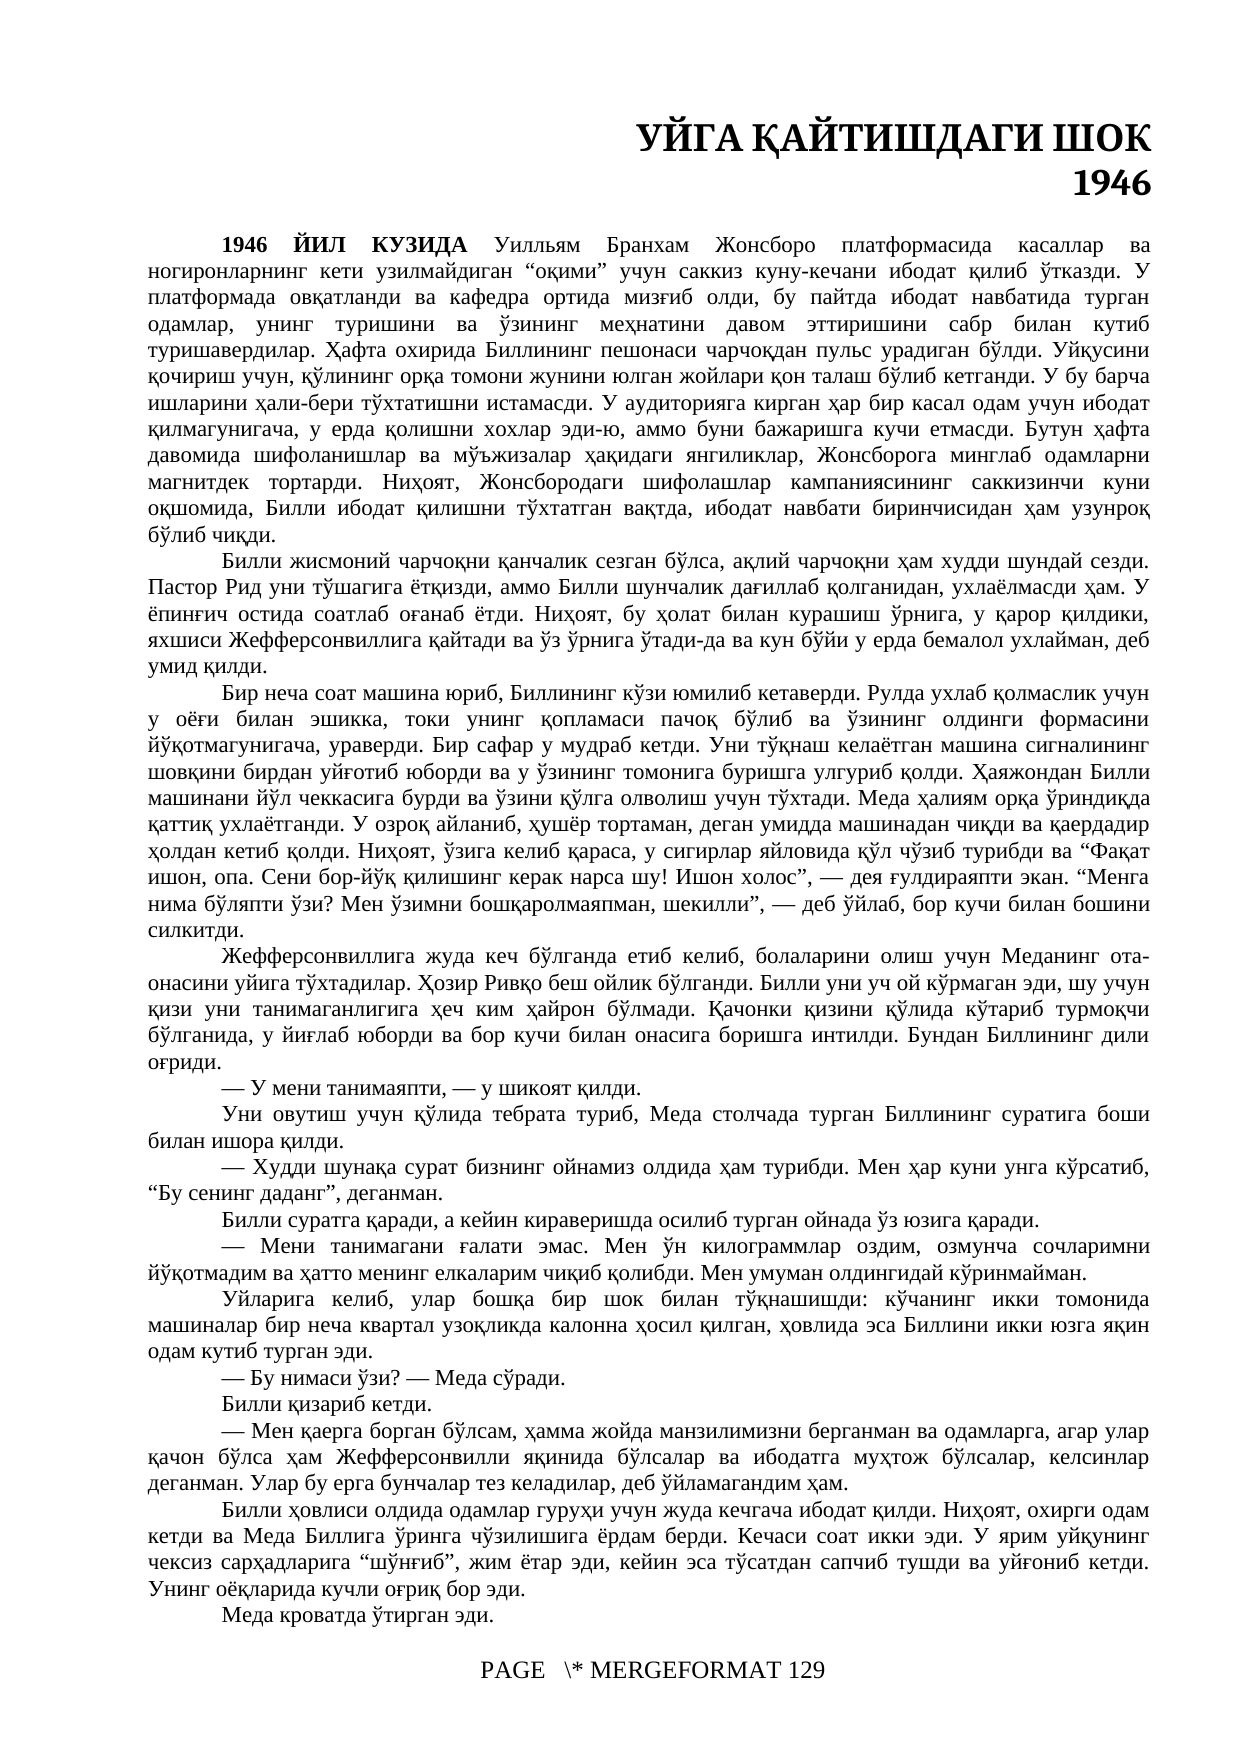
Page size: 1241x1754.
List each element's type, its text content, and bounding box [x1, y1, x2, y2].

text УЙГА ҚАЙТИШДАГИ ШОК [148, 118, 1152, 161]
text Жефферсонвиллига жуда кеч бўлганда етиб келиб, болаларини олиш учун Меданинг ота-онасини уйига тўхтадилар. Ҳозир Ривқо беш ойлик бўлганди. Билли уни уч ой кўрмаган эди, шу учун қизи уни танимаганлигига ҳеч ким ҳайрон бўлмади. Қачонки қизини қўлида кўтариб турмоқчи бўлганида, у йиғлаб юборди ва бор кучи билан онасига боришга интилди. Бундан Биллининг дили оғриди. [148, 942, 1152, 1074]
text Билли ҳовлиси олдида одамлар гуруҳи учун жуда кечгача ибодат қилди. Ниҳоят, охирги одам кетди ва Меда Биллига ўринга чўзилишига ёрдам берди. Кечаси соат икки эди. У ярим уйқунинг чексиз сарҳадларига “шўнғиб”, жим ётар эди, кейин эса тўсатдан сапчиб тушди ва уйғониб кетди. Унинг оёқларида кучли оғриқ бор эди. [148, 1496, 1152, 1601]
text 1946 ЙИЛ КУЗИДА Уилльям Бранхам Жонсборо платформасида касаллар ва ногиронларнинг кети узилмайдиган “оқими” учун саккиз куну-кечани ибодат қилиб ўтказди. У платформада овқатланди ва кафедра ортида мизғиб олди, бу пайтда ибодат навбатида турган одамлар, унинг туришини ва ўзининг меҳнатини давом эттиришини сабр билан кутиб туришавердилар. Ҳафта охирида Биллининг пешонаси чарчоқдан пульс урадиган бўлди. Уйқусини қочириш учун, қўлининг орқа томони жунини юлган жойлари қон талаш бўлиб кетганди. У бу барча ишларини ҳали-бери тўхтатишни истамасди. У аудиторияга кирган ҳар бир касал одам учун ибодат қилмагунигача, у ерда қолишни хохлар эди-ю, аммо буни бажаришга кучи етмасди. Бутун ҳафта давомида шифоланишлар ва мўъжизалар ҳақидаги янгиликлар, Жонсборога минглаб одамларни магнитдек тортарди. Ниҳоят, Жонсбородаги шифолашлар кампаниясининг саккизинчи куни оқшомида, Билли ибодат қилишни тўхтатган вақтда, ибодат навбати биринчисидан ҳам узунроқ бўлиб чиқди. [148, 231, 1152, 547]
text Билли жисмоний чарчоқни қанчалик сезган бўлса, ақлий чарчоқни ҳам худди шундай сезди. Пастор Рид уни тўшагига ётқизди, аммо Билли шунчалик дағиллаб қолганидан, ухлаёлмасди ҳам. У ёпинғич остида соатлаб оғанаб ётди. Ниҳоят, бу ҳолат билан курашиш ўрнига, у қарор қилдики, яхшиси Жефферсонвиллига қайтади ва ўз ўрнига ўтади-да ва кун бўйи у ерда бемалол ухлайман, деб умид қилди. [148, 547, 1152, 679]
text Бир неча соат машина юриб, Биллининг кўзи юмилиб кетаверди. Рулда ухлаб қолмаслик учун у оёғи билан эшикка, токи унинг қопламаси пачоқ бўлиб ва ўзининг олдинги формасини йўқотмагунигача, ураверди. Бир сафар у мудраб кетди. Уни тўқнаш келаётган машина сигналининг шовқини бирдан уйғотиб юборди ва у ўзининг томонига буришга улгуриб қолди. Ҳаяжондан Билли машинани йўл чеккасига бурди ва ўзини қўлга олволиш учун тўхтади. Меда ҳалиям орқа ўриндиқда қаттиқ ухлаётганди. У озроқ айланиб, ҳушёр тортаман, деган умидда машинадан чиқди ва қаердадир ҳолдан кетиб қолди. Ниҳоят, ўзига келиб қараса, у сигирлар яйловида қўл чўзиб турибди ва “Фақат ишон, опа. Сени бор-йўқ қилишинг керак нарса шу! Ишон холос”, ― дея ғулдираяпти экан. “Менга нима бўляпти ўзи? Мен ўзимни бошқаролмаяпман, шекилли”, ― деб ўйлаб, бор кучи билан бошини силкитди. [148, 679, 1152, 942]
text Уни овутиш учун қўлида тебрата туриб, Меда столчада турган Биллининг суратига боши билан ишора қилди. [148, 1100, 1152, 1153]
text Меда кроватда ўтирган эди. [148, 1601, 1152, 1627]
text Билли қизариб кетди. [148, 1390, 1152, 1417]
text ― Мен қаерга борган бўлсам, ҳамма жойда манзилимизни берганман ва одамларга, агар улар қачон бўлса ҳам Жефферсонвилли яқинида бўлсалар ва ибодатга муҳтож бўлсалар, келсинлар деганман. Улар бу ерга бунчалар тез келадилар, деб ўйламагандим ҳам. [148, 1417, 1152, 1496]
text ― Мени танимагани ғалати эмас. Мен ўн килограммлар оздим, озмунча сочларимни йўқотмадим ва ҳатто менинг елкаларим чиқиб қолибди. Мен умуман олдингидай кўринмайман. [148, 1232, 1152, 1285]
text Билли суратга қаради, а кейин кираверишда осилиб турган ойнада ўз юзига қаради. [148, 1206, 1152, 1232]
text ― Худди шунақа сурат бизнинг ойнамиз олдида ҳам турибди. Мен ҳар куни унга кўрсатиб, “Бу сенинг даданг”, деганман. [148, 1153, 1152, 1206]
text ― У мени танимаяпти, ― у шикоят қилди. [148, 1074, 1152, 1100]
text 1946 [148, 161, 1152, 204]
text Уйларига келиб, улар бошқа бир шок билан тўқнашишди: кўчанинг икки томонида машиналар бир неча квартал узоқликда калонна ҳосил қилган, ҳовлида эса Биллини икки юзга яқин одам кутиб турган эди. [148, 1285, 1152, 1364]
text ― Бу нимаси ўзи? ― Меда сўради. [148, 1364, 1152, 1390]
